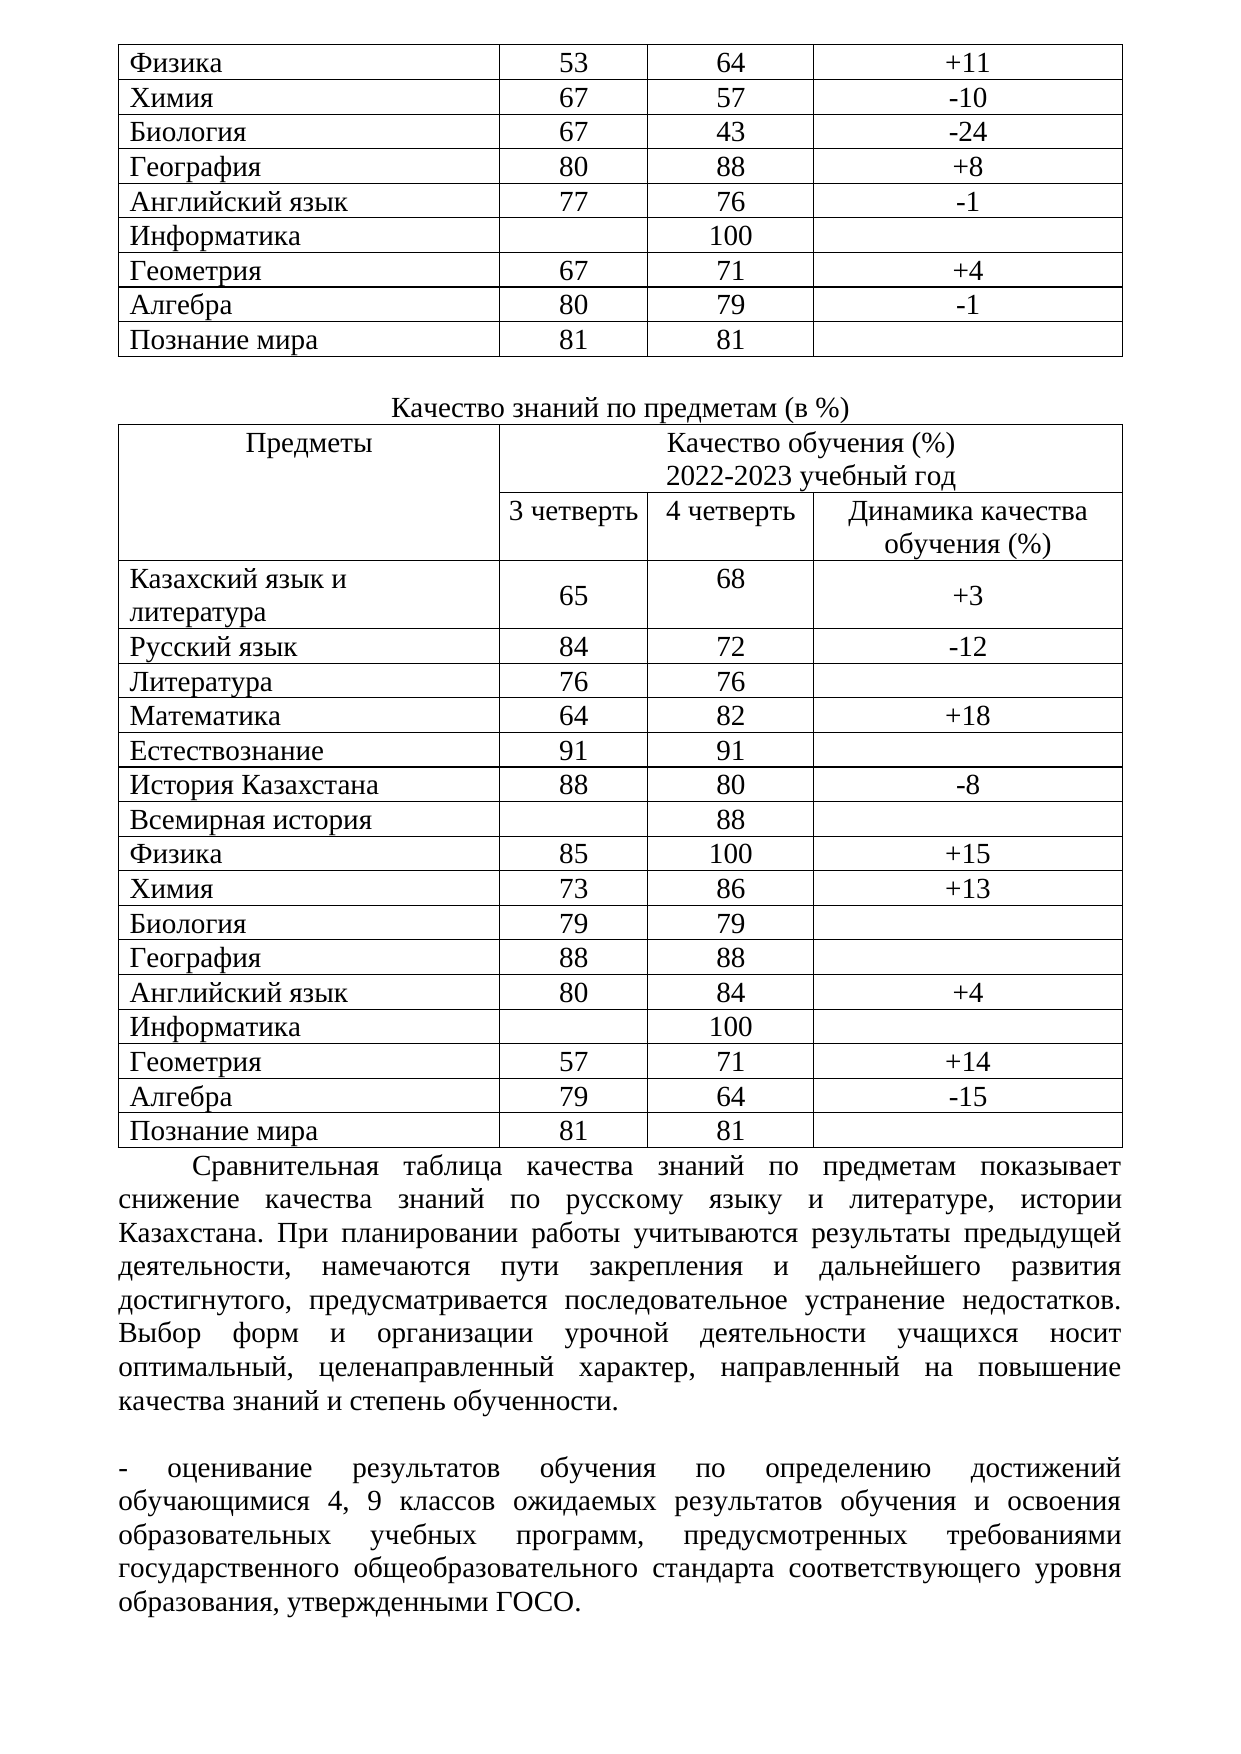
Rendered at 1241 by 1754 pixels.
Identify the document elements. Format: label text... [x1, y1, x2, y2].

table_cell +3 [814, 561, 1122, 628]
table_cell -10 [814, 80, 1122, 113]
table_cell -12 [814, 629, 1122, 663]
table_cell 3 четверть [500, 493, 647, 560]
table_cell Казахский язык и литература [119, 561, 499, 628]
table_cell 79 [500, 906, 647, 939]
table_cell +8 [814, 149, 1122, 183]
table_cell 72 [648, 629, 813, 663]
table_cell 82 [648, 698, 813, 732]
table_cell +13 [814, 871, 1122, 905]
table_cell 57 [648, 80, 813, 113]
table_cell Естествознание [119, 733, 499, 766]
table_cell 86 [648, 871, 813, 905]
table_cell -8 [814, 768, 1122, 801]
table_cell 67 [500, 253, 647, 286]
table_cell Познание мира [119, 322, 499, 356]
table_cell [814, 802, 1122, 836]
table_header Качество обучения (%) 2022-2023 учебный год [500, 425, 1122, 492]
table_cell [500, 1010, 647, 1043]
table_cell 73 [500, 871, 647, 905]
table_cell [814, 1113, 1122, 1147]
table_cell 84 [500, 629, 647, 663]
table_cell 67 [500, 80, 647, 113]
table_cell [814, 733, 1122, 766]
table_cell -15 [814, 1079, 1122, 1112]
table_cell +11 [814, 45, 1122, 79]
table_cell 81 [500, 322, 647, 356]
table_cell Информатика [119, 1010, 499, 1043]
table_cell 76 [500, 664, 647, 697]
table_cell 67 [500, 115, 647, 148]
table_cell [814, 218, 1122, 252]
table_cell 81 [500, 1113, 647, 1147]
table_cell 64 [648, 1079, 813, 1112]
table_cell 71 [648, 253, 813, 286]
text Качество знаний по предметам (в %) [118, 390, 1122, 424]
table_cell Всемирная история [119, 802, 499, 836]
table_cell 43 [648, 115, 813, 148]
table_cell Литература [119, 664, 499, 697]
table_cell 76 [648, 664, 813, 697]
table_cell 79 [648, 288, 813, 321]
table_cell 88 [500, 768, 647, 801]
table_cell Геометрия [119, 1044, 499, 1078]
table_cell 88 [648, 940, 813, 974]
table_cell 80 [500, 149, 647, 183]
table_cell 91 [648, 733, 813, 766]
table_cell -1 [814, 288, 1122, 321]
table_cell Английский язык [119, 975, 499, 1008]
table_header Предметы [119, 425, 499, 560]
table_cell 88 [500, 940, 647, 974]
table_cell +18 [814, 698, 1122, 732]
table_cell Биология [119, 906, 499, 939]
table_cell 100 [648, 837, 813, 870]
table_cell 80 [500, 288, 647, 321]
table_cell Химия [119, 80, 499, 113]
text - оценивание результатов обучения по определению достижений обучающимися 4, 9 классов ожидаемых результатов обучения и освоения образовательных учебных программ, предусмотренных требованиями государственного общеобразовательного стандарта соответствующего уровня образования, утвержденными ГОСО. [118, 1450, 1122, 1617]
table_cell 85 [500, 837, 647, 870]
table_cell 53 [500, 45, 647, 79]
text Сравнительная таблица качества знаний по предметам показывает снижение качества знаний по русскому языку и литературе, истории Казахстана. При планировании работы учитываются результаты предыдущей деятельности, намечаются пути закрепления и дальнейшего развития достигнутого, предусматривается последовательное устранение недостатков. Выбор форм и организации урочной деятельности учащихся носит оптимальный, целенаправленный характер, направленный на повышение качества знаний и степень обученности. [118, 1148, 1122, 1416]
table_cell История Казахстана [119, 768, 499, 801]
table_cell Геометрия [119, 253, 499, 286]
table_cell 68 [648, 561, 813, 628]
table_cell 84 [648, 975, 813, 1008]
table_cell [814, 906, 1122, 939]
table_cell 4 четверть [648, 493, 813, 560]
table_cell [814, 322, 1122, 356]
table_cell Биология [119, 115, 499, 148]
table_cell Физика [119, 837, 499, 870]
table_cell Информатика [119, 218, 499, 252]
table_cell 100 [648, 218, 813, 252]
table_cell Познание мира [119, 1113, 499, 1147]
table_cell 71 [648, 1044, 813, 1078]
table_cell География [119, 940, 499, 974]
table_cell +14 [814, 1044, 1122, 1078]
table_cell [500, 802, 647, 836]
table_cell 79 [648, 906, 813, 939]
table_cell Алгебра [119, 288, 499, 321]
table_cell 76 [648, 184, 813, 217]
table_cell Русский язык [119, 629, 499, 663]
table_cell -1 [814, 184, 1122, 217]
table_cell 79 [500, 1079, 647, 1112]
table_cell Динамика качества обучения (%) [814, 493, 1122, 560]
table_cell 100 [648, 1010, 813, 1043]
table_cell 57 [500, 1044, 647, 1078]
table_cell 80 [500, 975, 647, 1008]
table_cell -24 [814, 115, 1122, 148]
table_cell 81 [648, 322, 813, 356]
table_cell 91 [500, 733, 647, 766]
table_cell 81 [648, 1113, 813, 1147]
table_cell 64 [500, 698, 647, 732]
table_cell [814, 664, 1122, 697]
table_cell Химия [119, 871, 499, 905]
table_cell Физика [119, 45, 499, 79]
table_cell [814, 1010, 1122, 1043]
table_cell География [119, 149, 499, 183]
table_cell 88 [648, 802, 813, 836]
table_cell 77 [500, 184, 647, 217]
table_cell +4 [814, 975, 1122, 1008]
table_cell +4 [814, 253, 1122, 286]
table_cell 88 [648, 149, 813, 183]
table_cell 65 [500, 561, 647, 628]
table_cell 64 [648, 45, 813, 79]
table_cell +15 [814, 837, 1122, 870]
table_cell [500, 218, 647, 252]
table_cell Алгебра [119, 1079, 499, 1112]
table_cell Математика [119, 698, 499, 732]
table_cell Английский язык [119, 184, 499, 217]
table_cell [814, 940, 1122, 974]
table_cell 80 [648, 768, 813, 801]
